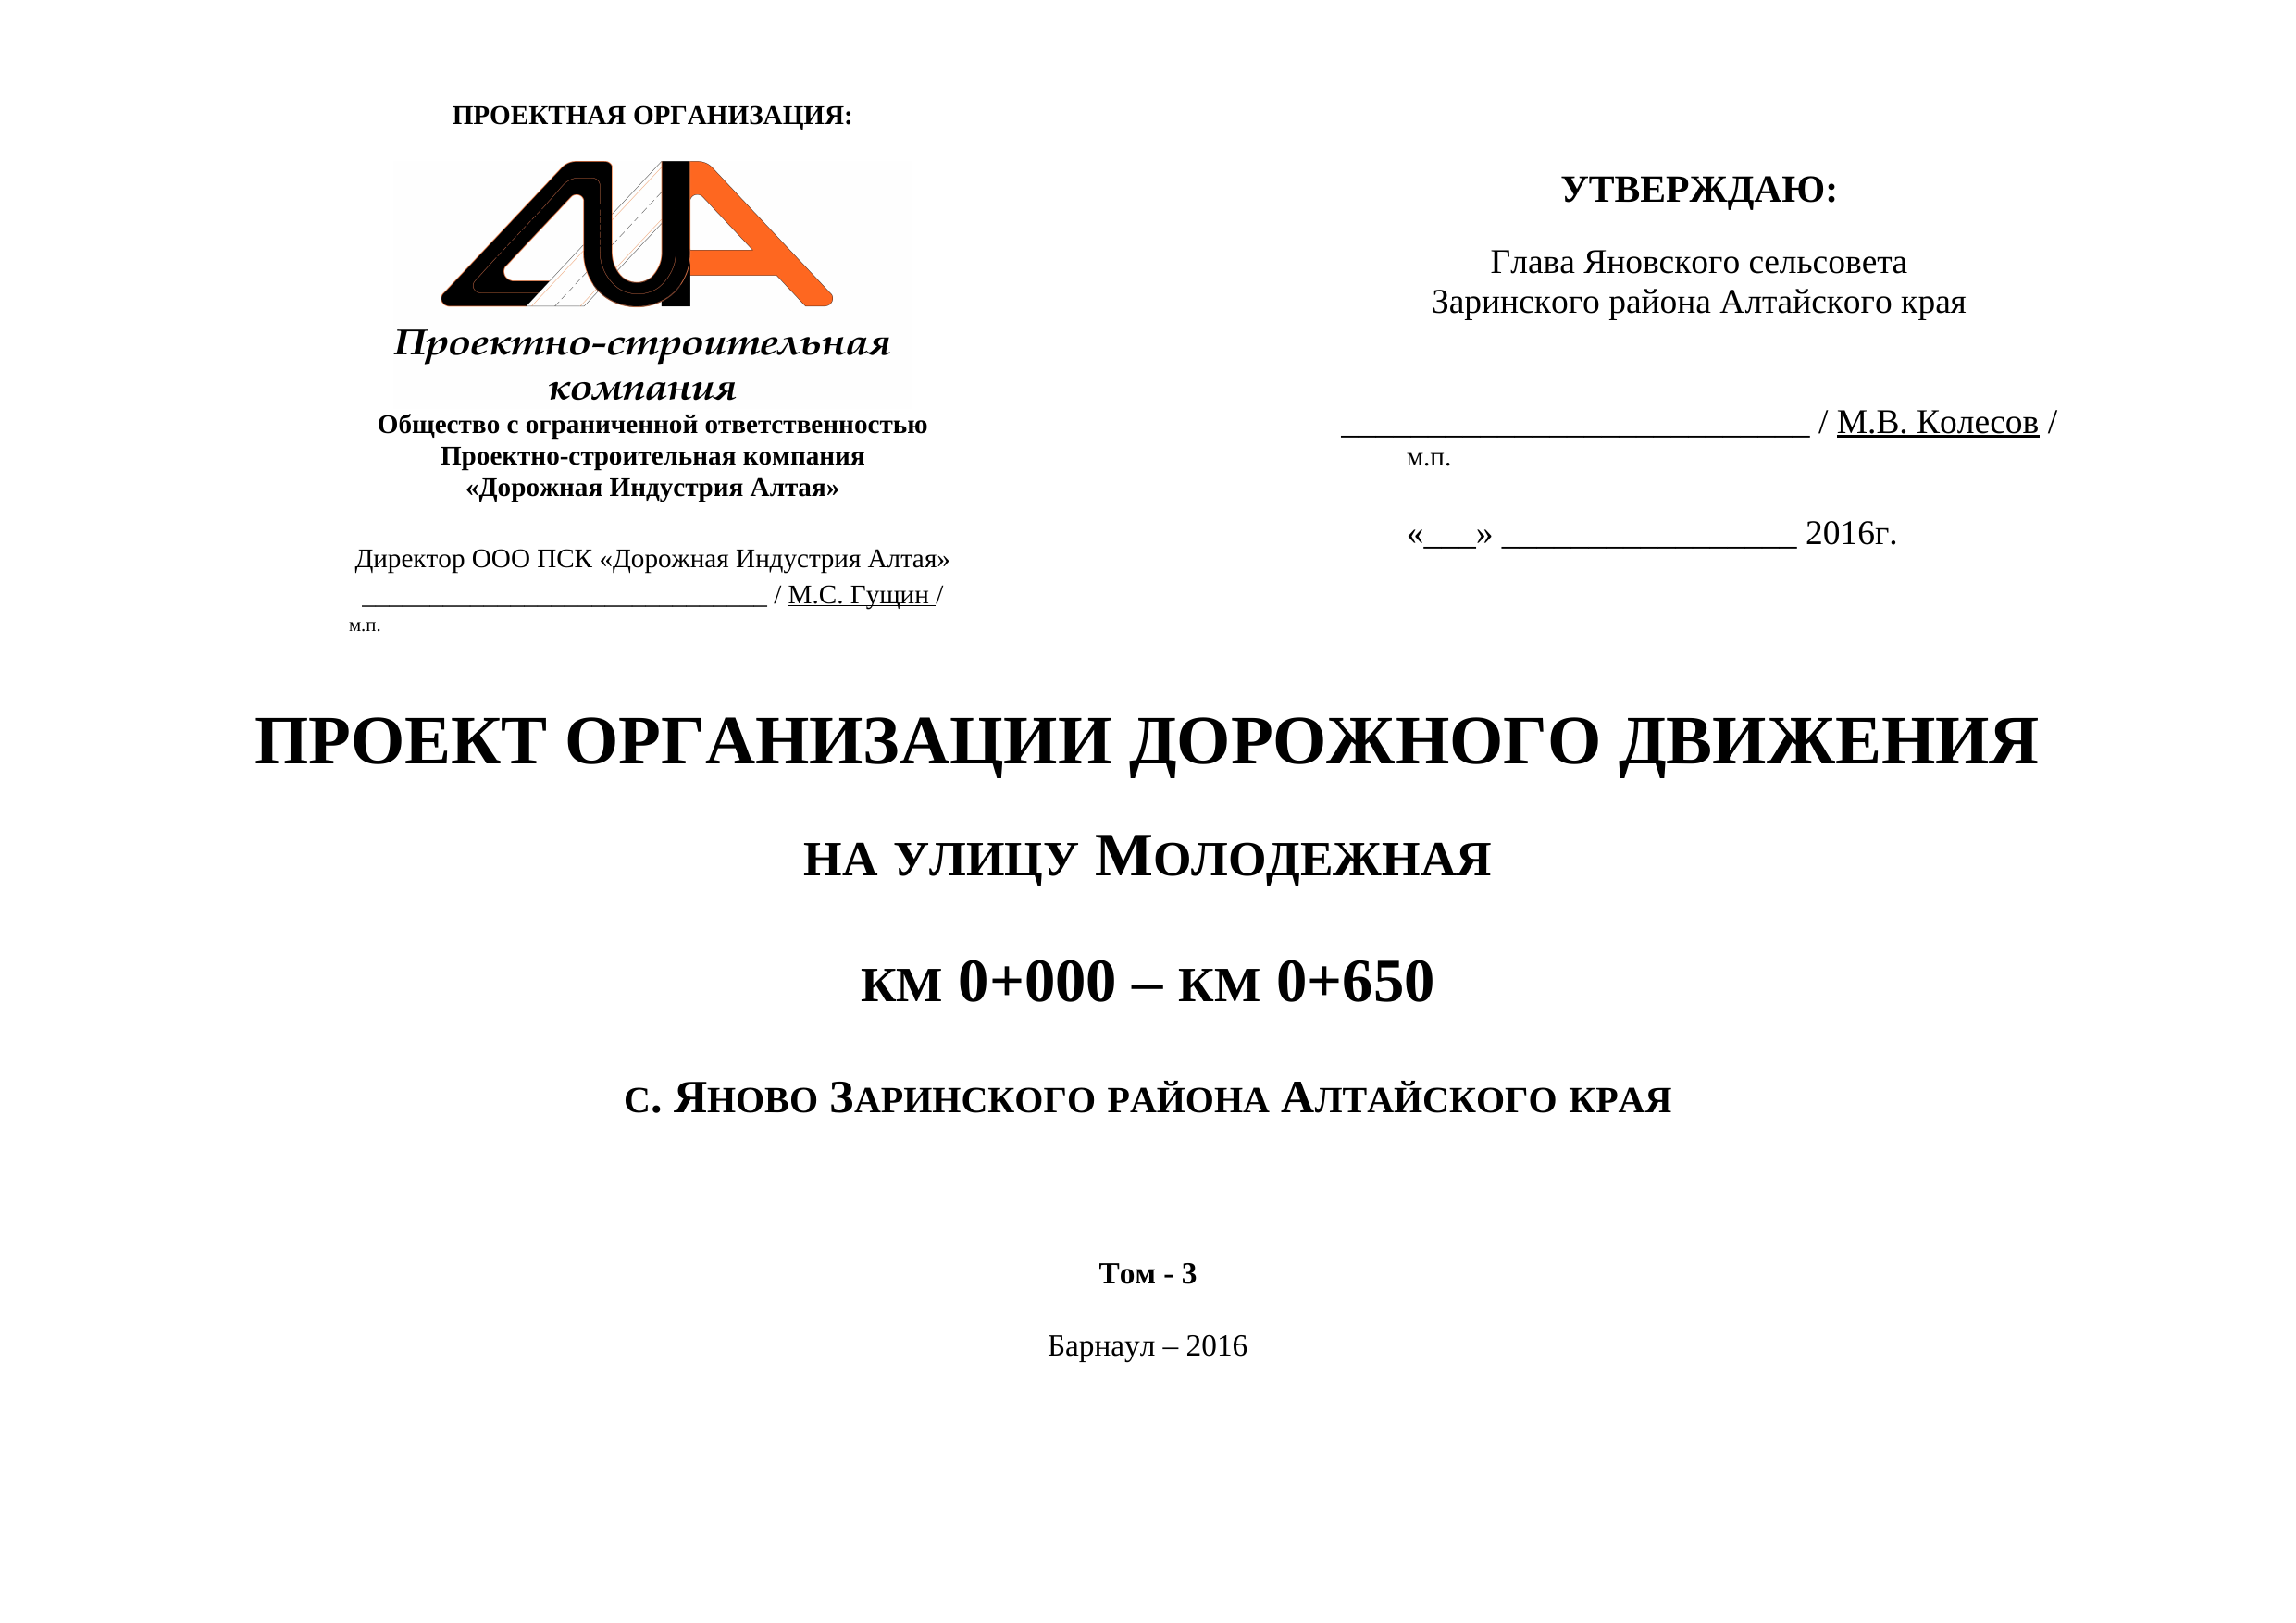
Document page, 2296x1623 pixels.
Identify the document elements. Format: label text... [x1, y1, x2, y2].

text км 0+000 – км 0+650 [109, 944, 2186, 1015]
text с. Яново Заринского района Алтайского края [109, 1070, 2186, 1122]
text Барнаул – 2016 [109, 1327, 2186, 1362]
text на улицу Молодежная [109, 818, 2186, 889]
text ПРОЕКТ ОРГАНИЗАЦИИ ДОРОЖНОГО ДВИЖЕНИЯ [109, 699, 2186, 778]
picture [393, 161, 912, 409]
text Том - 3 [109, 1255, 2186, 1290]
